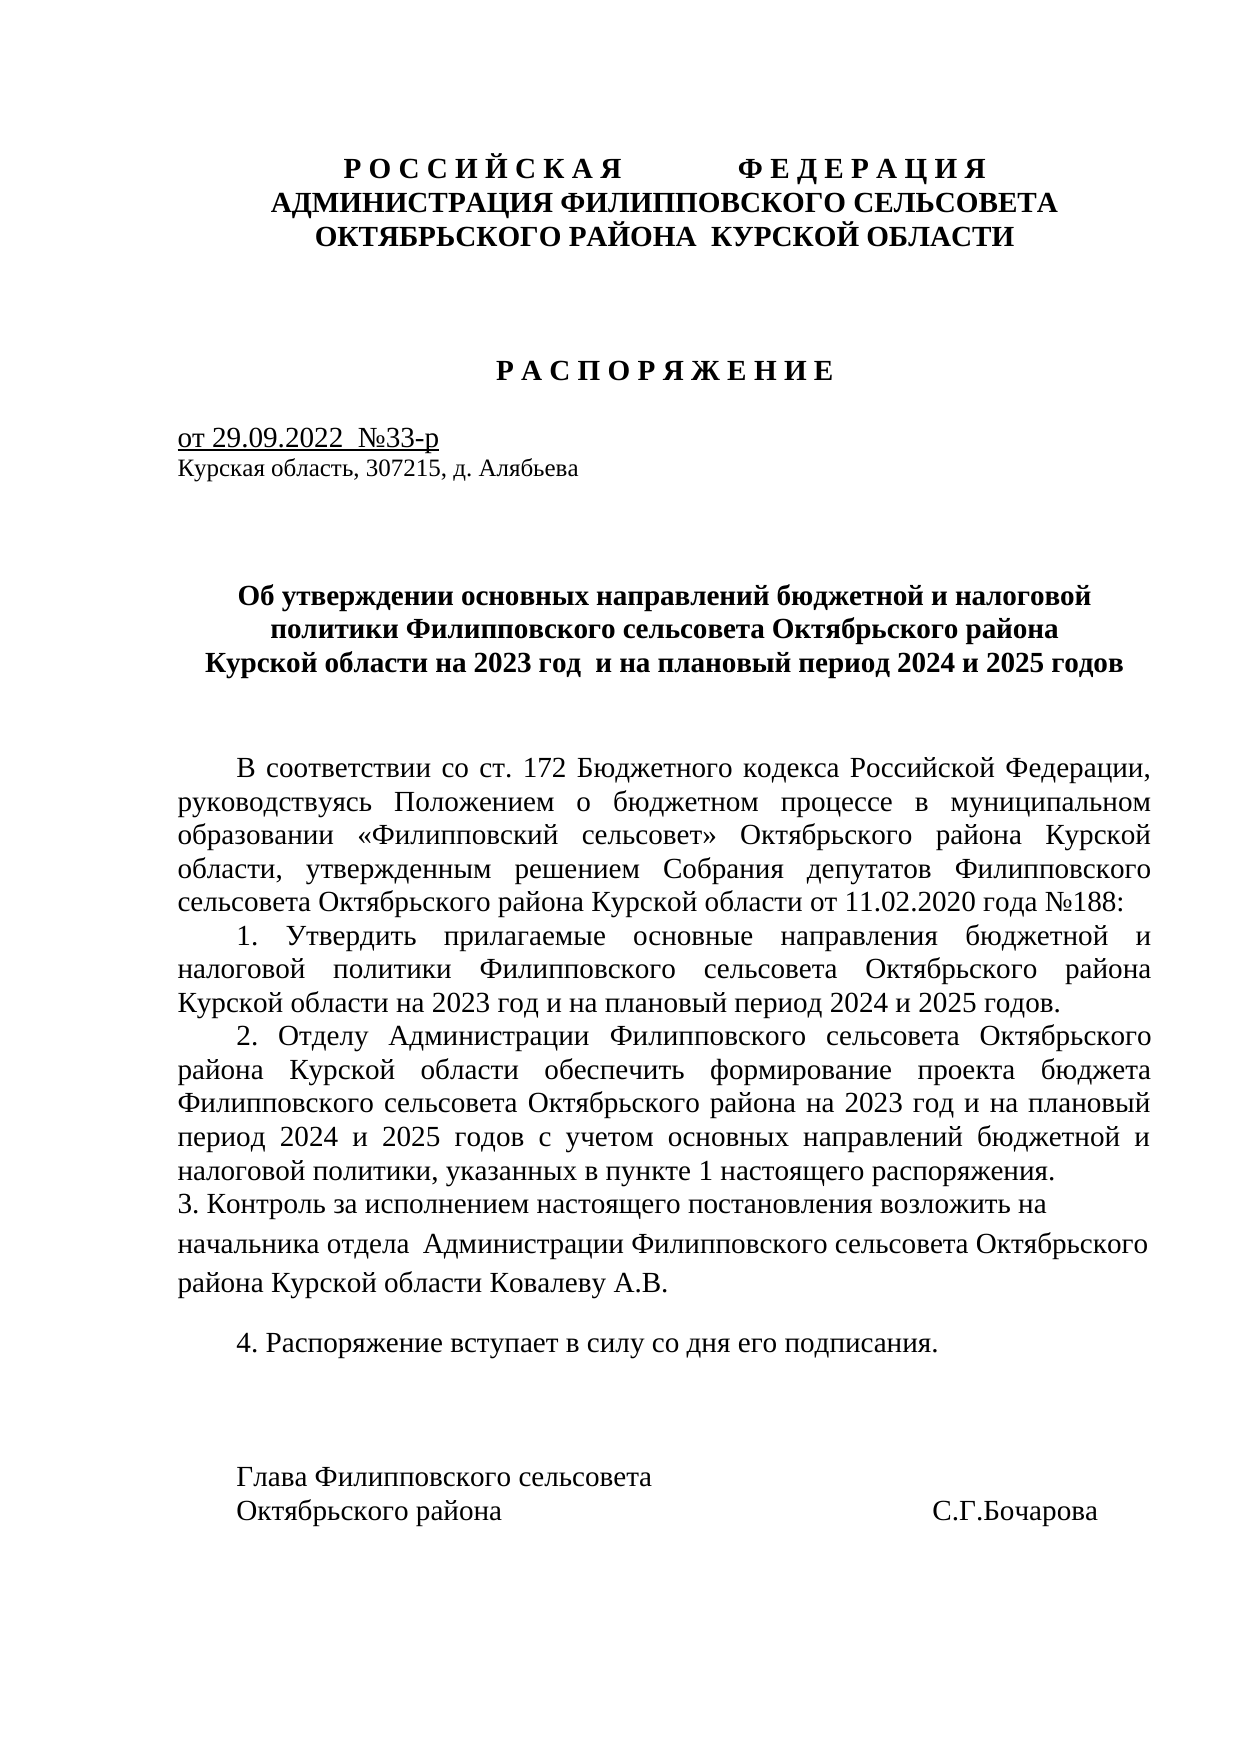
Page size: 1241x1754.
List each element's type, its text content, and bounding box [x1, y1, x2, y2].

text Октябрьского района С.Г.Бочарова [177, 1493, 1152, 1526]
text 1. Утвердить прилагаемые основные направления бюджетной и налоговой политики Филипповского сельсовета Октябрьского района Курской области на 2023 год и на плановый период 2024 и 2025 годов. [177, 918, 1152, 1018]
text Глава Филипповского сельсовета [177, 1459, 1152, 1493]
text 2. Отделу Администрации Филипповского сельсовета Октябрьского района Курской области обеспечить формирование проекта бюджета Филипповского сельсовета Октябрьского района на 2023 год и на плановый период 2024 и 2025 годов с учетом основных направлений бюджетной и налоговой политики, указанных в пункте 1 настоящего распоряжения. [177, 1018, 1152, 1186]
text Р О С С И Й С К А Я Ф Е Д Е Р А Ц И Я [177, 152, 1152, 185]
text Курская область, 307215, д. Алябьева [177, 453, 1152, 482]
text ОКТЯБРЬСКОГО РАЙОНА КУРСКОЙ ОБЛАСТИ [177, 219, 1152, 252]
text Р А С П О Р Я Ж Е Н И Е [177, 353, 1152, 386]
text В соответствии со ст. 172 Бюджетного кодекса Российской Федерации, руководствуясь Положением о бюджетном процессе в муниципальном образовании «Филипповский сельсовет» Октябрьского района Курской области, утвержденным решением Собрания депутатов Филипповского сельсовета Октябрьского района Курской области от 11.02.2020 года №188: [177, 750, 1152, 918]
text 3. Контроль за исполнением настоящего постановления возложить на начальника отдела Администрации Филипповского сельсовета Октябрьского района Курской области Ковалеву А.В. [177, 1186, 1152, 1299]
text Курской области на 2023 год и на плановый период 2024 и 2025 годов [177, 645, 1152, 678]
text АДМИНИСТРАЦИЯ ФИЛИППОВСКОГО СЕЛЬСОВЕТА [177, 185, 1152, 219]
text Об утверждении основных направлений бюджетной и налоговой политики Филипповского сельсовета Октябрьского района [177, 578, 1152, 645]
text от 29.09.2022 №33-р [177, 420, 1152, 453]
text 4. Распоряжение вступает в силу со дня его подписания. [177, 1325, 1152, 1358]
